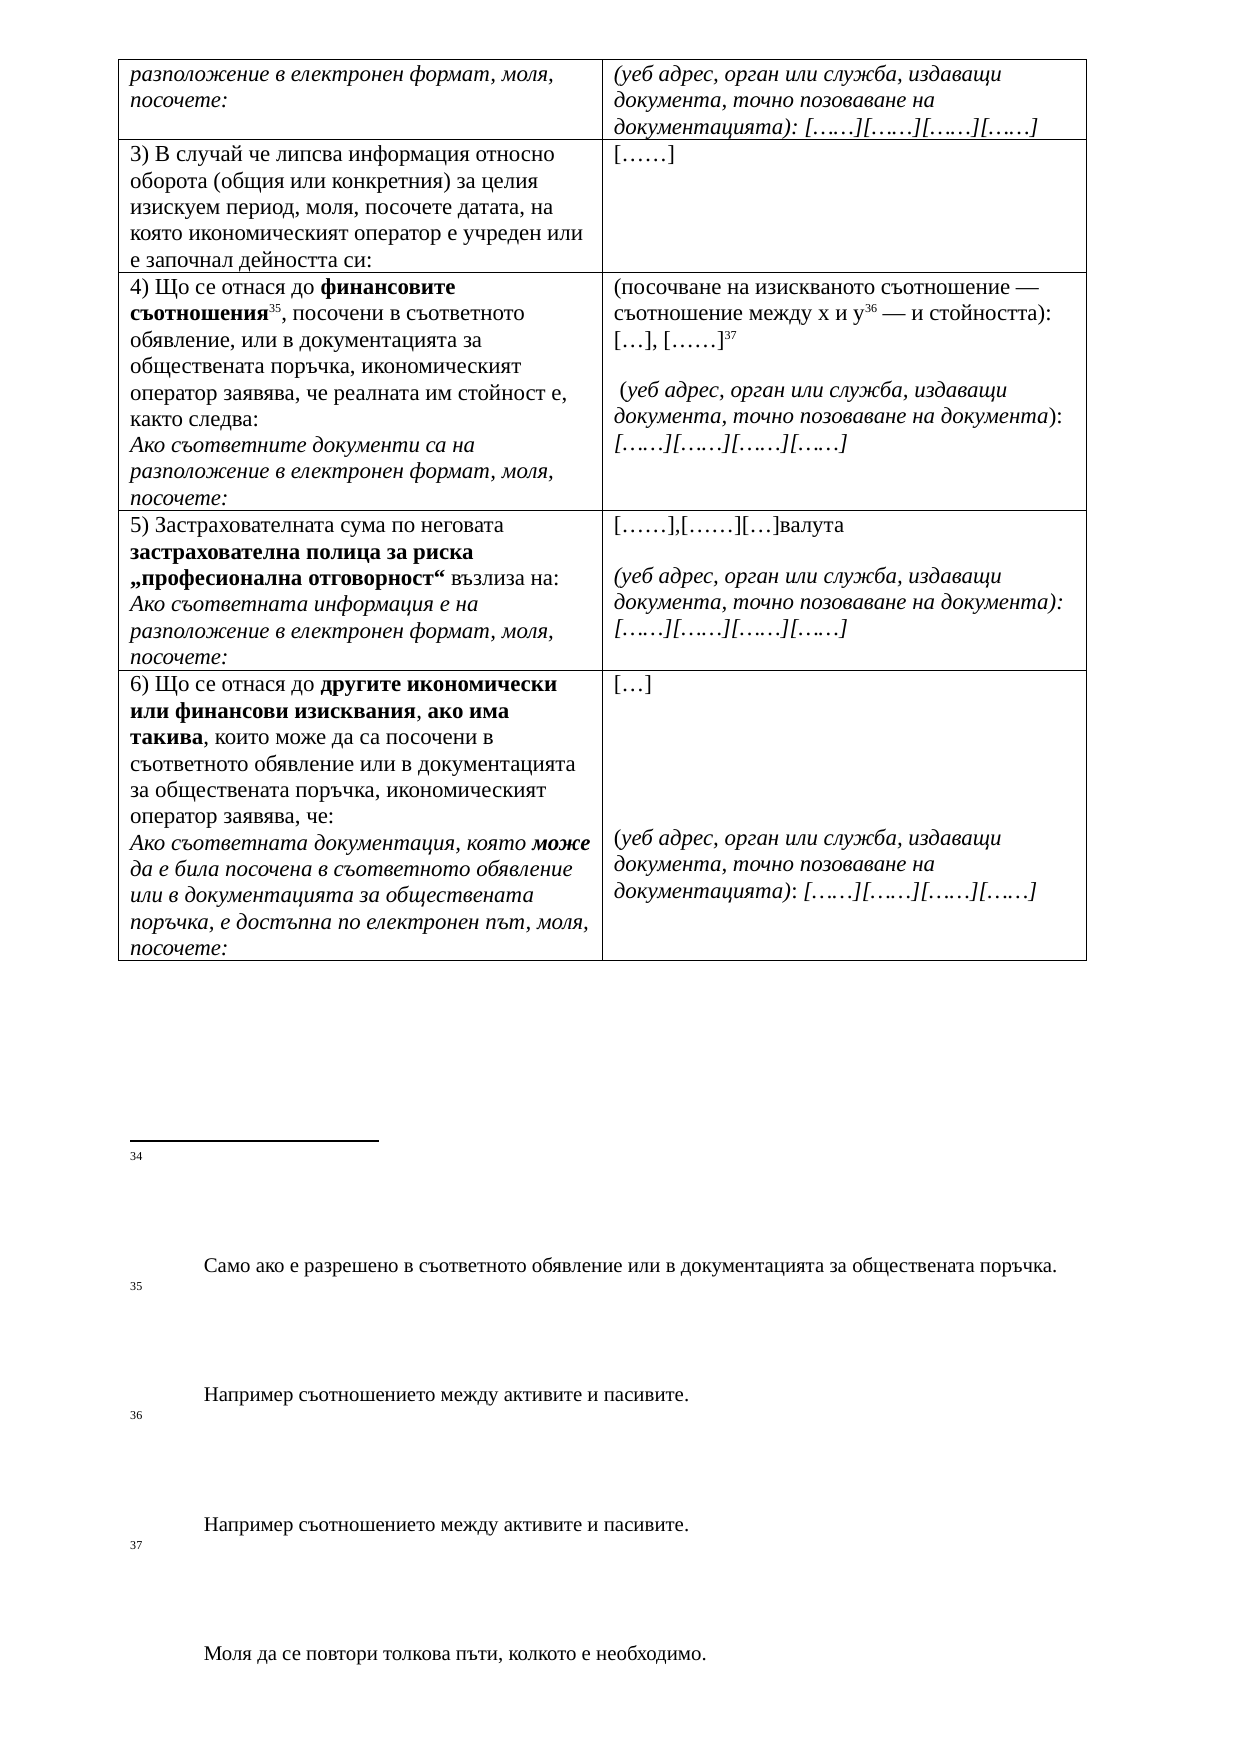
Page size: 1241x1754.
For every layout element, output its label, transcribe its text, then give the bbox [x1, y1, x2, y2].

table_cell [119, 60, 602, 139]
table_cell 4) Що се отнася до финансовите съотношения, посочени в съответното обявление, или в документацията за обществената поръчка, икономическият оператор заявява, че реалната им стойност е, както следва: Ако съответните документи са на разположение в електронен формат, моля, посочете: [119, 273, 602, 510]
table_cell 6) Що се отнася до другите икономически или финансови изисквания, ако има такива, които може да са посочени в съответното обявление или в документацията за обществената поръчка, икономическият оператор заявява, че: Ако съответната документация, която може да е била посочена в съответното обявление или в документацията за обществената поръчка, е достъпна по електронен път, моля, посочете: [119, 671, 602, 960]
table_cell […] (уеб адрес, орган или служба, издаващи документа, точно позоваване на документацията): [……][……][……][……] [603, 671, 1086, 960]
table_cell [……],[……][…]валута (уеб адрес, орган или служба, издаващи документа, точно позоваване на документа): [……][……][……][……] [603, 511, 1086, 669]
table_cell 5) Застрахователната сума по неговата застрахователна полица за риска „професионална отговорност“ възлиза на: Ако съответната информация е на разположение в електронен формат, моля, посочете: [119, 511, 602, 669]
table_cell 3) В случай че липсва информация относно оборота (общия или конкретния) за целия изискуем период, моля, посочете датата, на която икономическият оператор е учреден или е започнал дейността си: [119, 140, 602, 272]
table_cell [603, 60, 1086, 139]
table_cell [……] [603, 140, 1086, 272]
table_cell (посочване на изискваното съотношение — съотношение между х и у — и стойността): […], [……] (уеб адрес, орган или служба, издаващи документа, точно позоваване на документа): [……][……][……][……] [603, 273, 1086, 510]
